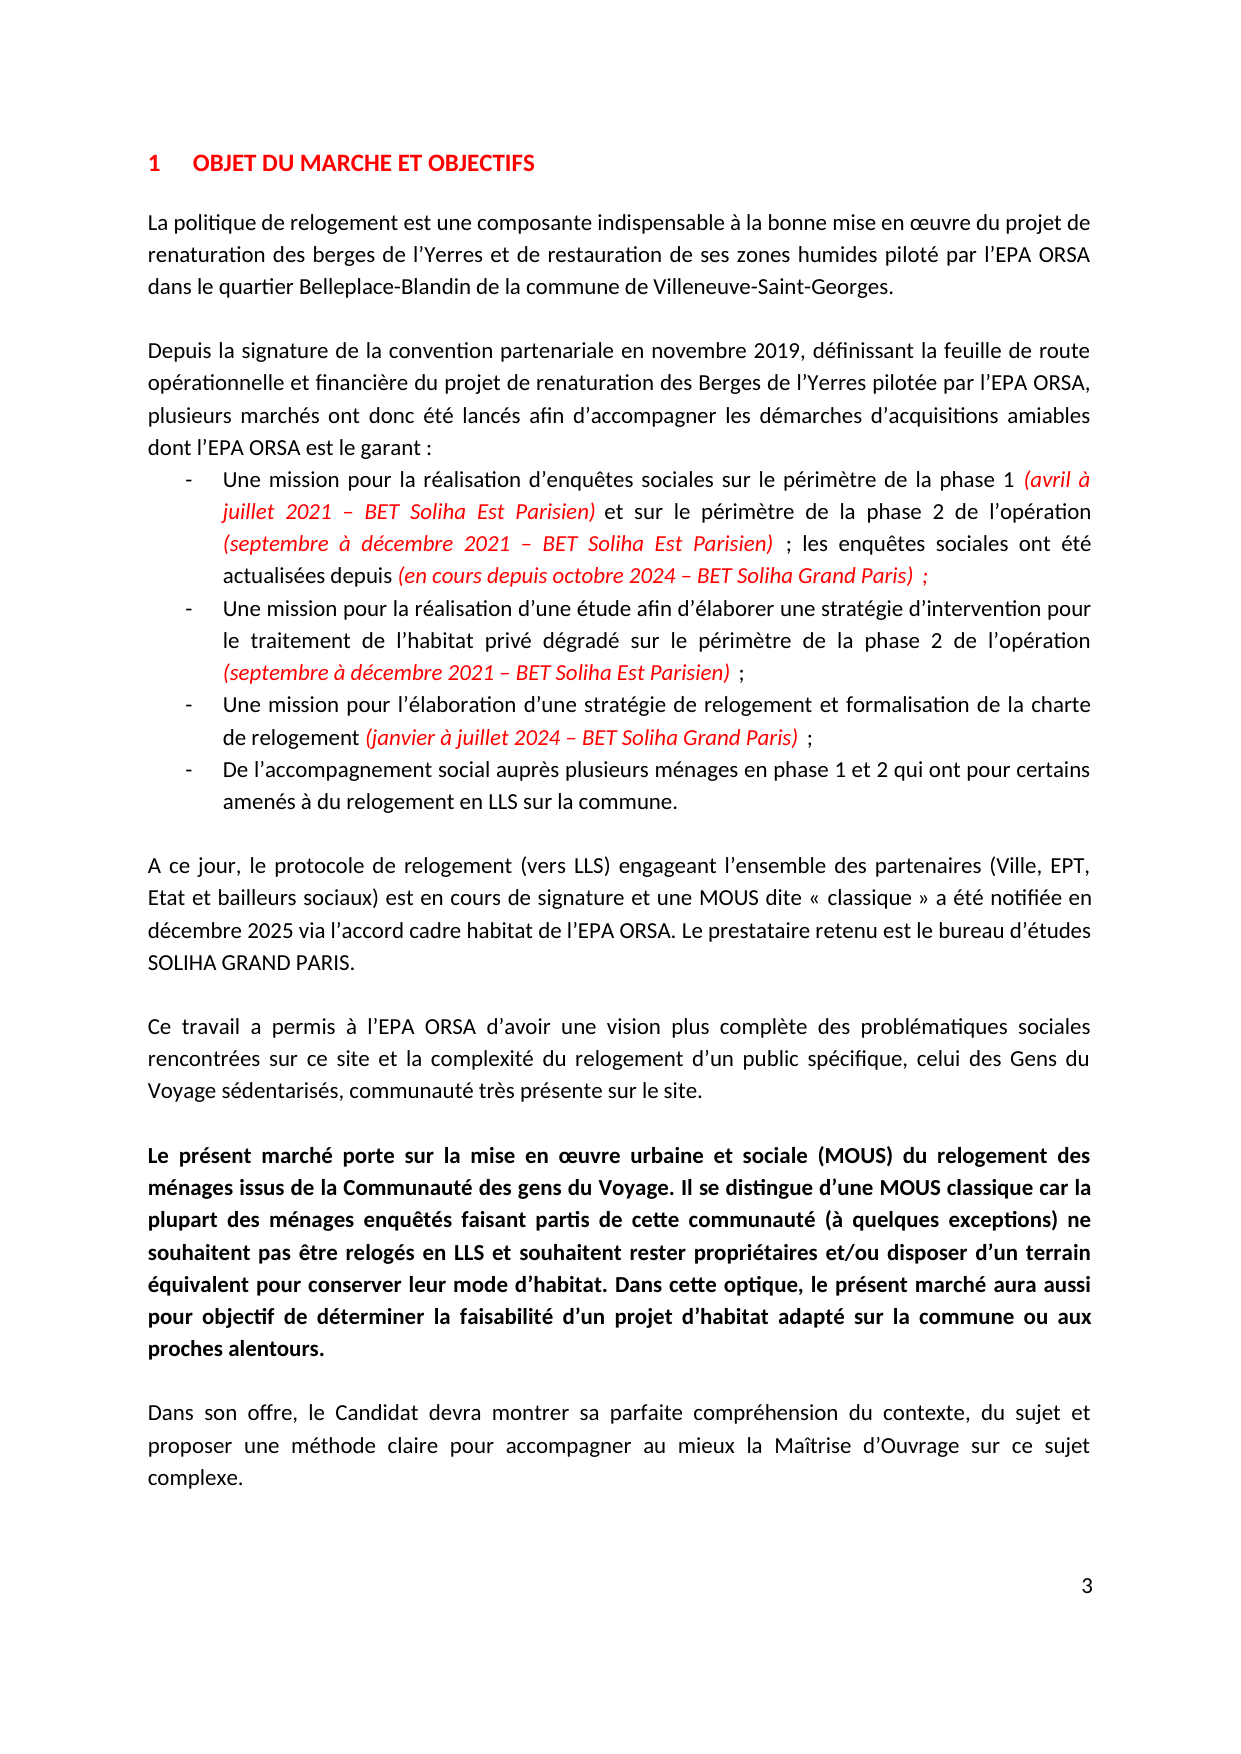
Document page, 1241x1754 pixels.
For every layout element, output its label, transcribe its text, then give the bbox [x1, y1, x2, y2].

list De l’accompagnement social auprès plusieurs ménages en phase 1 et 2 qui ont pour certains amenés à du relogement en LLS sur la commune. [185, 755, 1093, 815]
list Une mission pour l’élaboration d’une stratégie de relogement et formalisation de la charte de relogement (janvier à juillet 2024 – BET Soliha Grand Paris) ; [185, 690, 1093, 751]
text La politique de relogement est une composante indispensable à la bonne mise en œuvre du projet de renaturation des berges de l’Yerres et de restauration de ses zones humides piloté par l’EPA ORSA dans le quartier Belleplace-Blandin de la commune de Villeneuve-Saint-Georges. [148, 208, 1093, 300]
text Le présent marché porte sur la mise en œuvre urbaine et sociale (MOUS) du relogement des ménages issus de la Communauté des gens du Voyage. Il se distingue d’une MOUS classique car la plupart des ménages enquêtés faisant partis de cette communauté (à quelques exceptions) ne souhaitent pas être relogés en LLS et souhaitent rester propriétaires et/ou disposer d’un terrain équivalent pour conserver leur mode d’habitat. Dans cette optique, le présent marché aura aussi pour objectif de déterminer la faisabilité d’un projet d’habitat adapté sur la commune ou aux proches alentours. [148, 1141, 1093, 1362]
text Dans son offre, le Candidat devra montrer sa parfaite compréhension du contexte, du sujet et proposer une méthode claire pour accompagner au mieux la Maîtrise d’Ouvrage sur ce sujet complexe. [148, 1398, 1093, 1491]
text Ce travail a permis à l’EPA ORSA d’avoir une vision plus complète des problématiques sociales rencontrées sur ce site et la complexité du relogement d’un public spécifique, celui des Gens du Voyage sédentarisés, communauté très présente sur le site. [148, 1012, 1093, 1105]
text A ce jour, le protocole de relogement (vers LLS) engageant l’ensemble des partenaires (Ville, EPT, Etat et bailleurs sociaux) est en cours de signature et une MOUS dite « classique » a été notifiée en décembre 2025 via l’accord cadre habitat de l’EPA ORSA. Le prestataire retenu est le bureau d’études SOLIHA GRAND PARIS. [148, 851, 1093, 976]
subtitle OBJET DU MARCHE ET OBJECTIFs [148, 148, 1093, 178]
list Une mission pour la réalisation d’enquêtes sociales sur le périmètre de la phase 1 (avril à juillet 2021 – BET Soliha Est Parisien) et sur le périmètre de la phase 2 de l’opération (septembre à décembre 2021 – BET Soliha Est Parisien) ; les enquêtes sociales ont été actualisées depuis (en cours depuis octobre 2024 – BET Soliha Grand Paris) ; [185, 465, 1093, 590]
text Depuis la signature de la convention partenariale en novembre 2019, définissant la feuille de route opérationnelle et financière du projet de renaturation des Berges de l’Yerres pilotée par l’EPA ORSA, plusieurs marchés ont donc été lancés afin d’accompagner les démarches d’acquisitions amiables dont l’EPA ORSA est le garant : [148, 336, 1093, 461]
list Une mission pour la réalisation d’une étude afin d’élaborer une stratégie d’intervention pour le traitement de l’habitat privé dégradé sur le périmètre de la phase 2 de l’opération (septembre à décembre 2021 – BET Soliha Est Parisien) ; [185, 594, 1093, 686]
